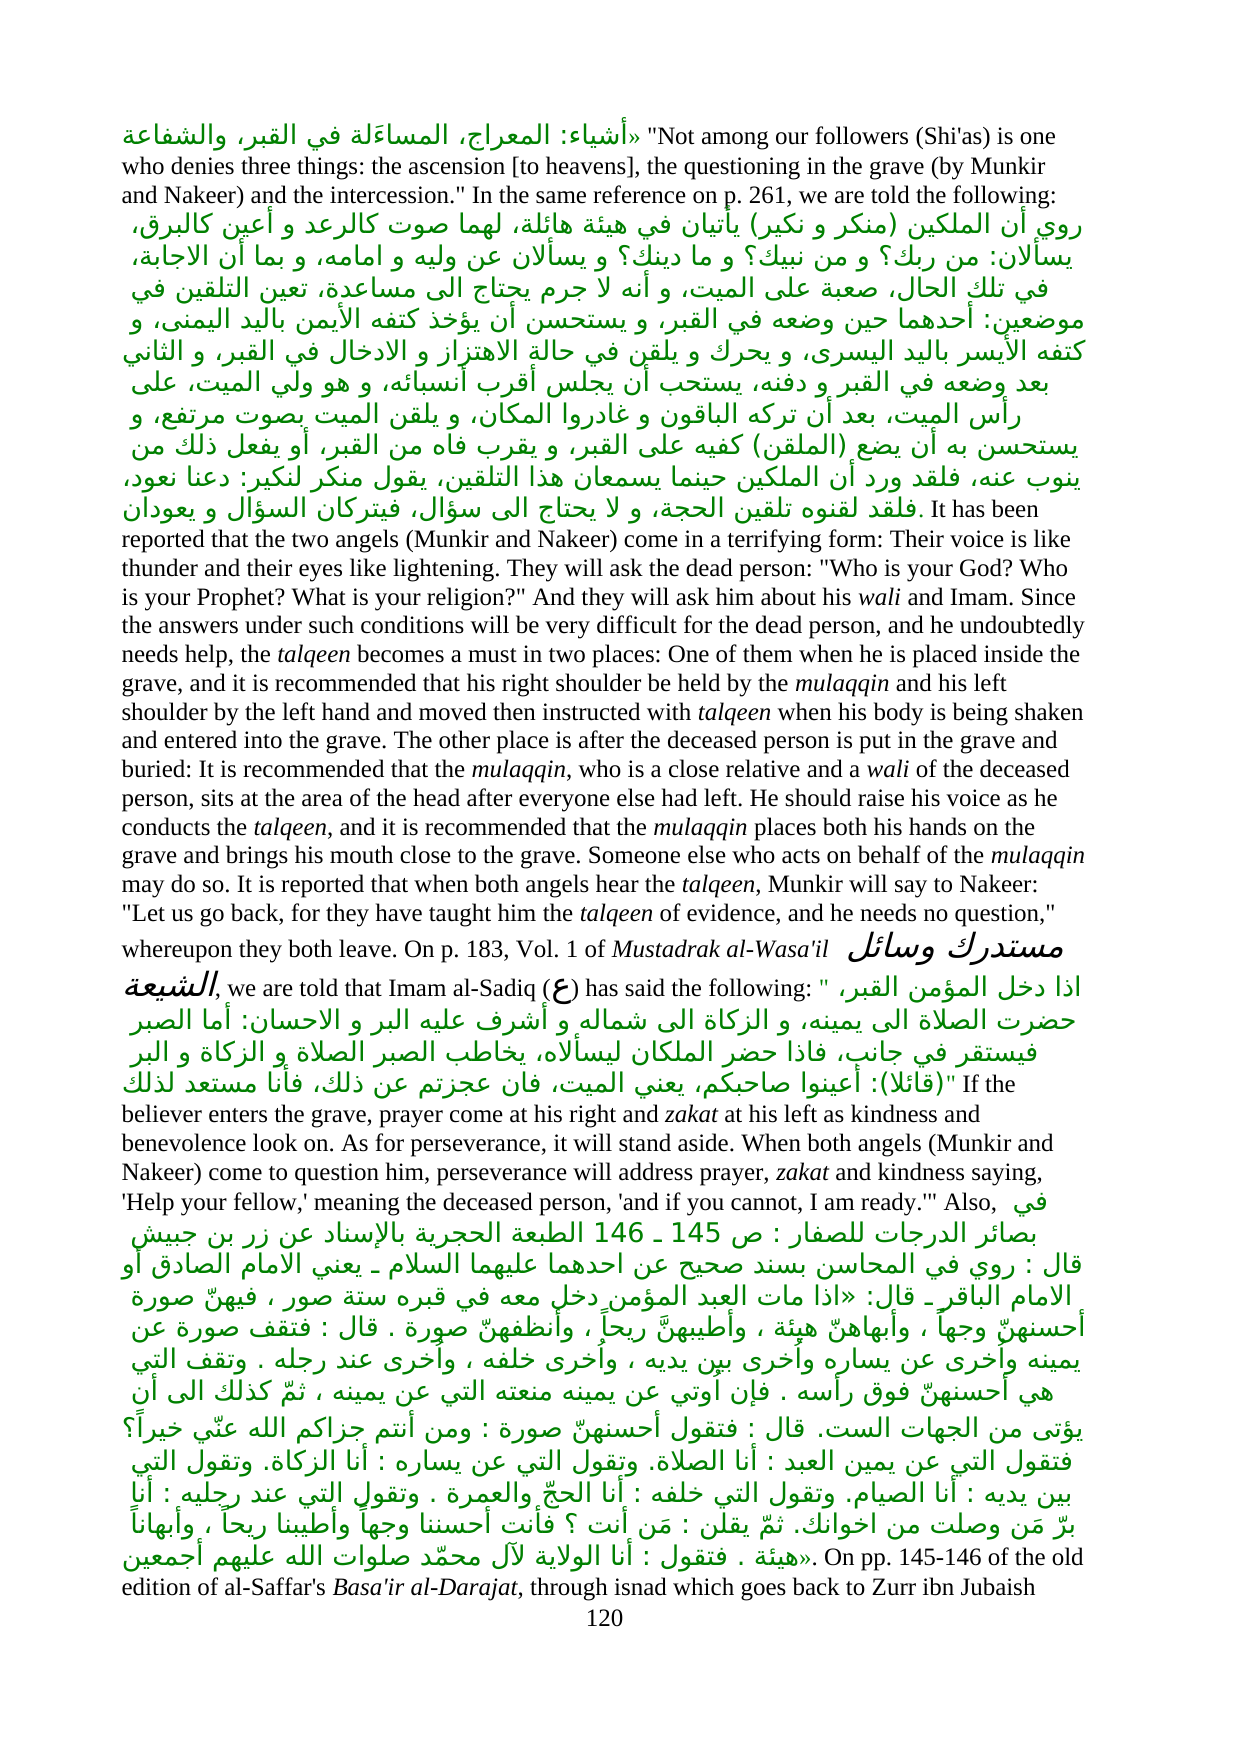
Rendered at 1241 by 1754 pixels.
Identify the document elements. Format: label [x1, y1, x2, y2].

text [121, 120, 1087, 1600]
